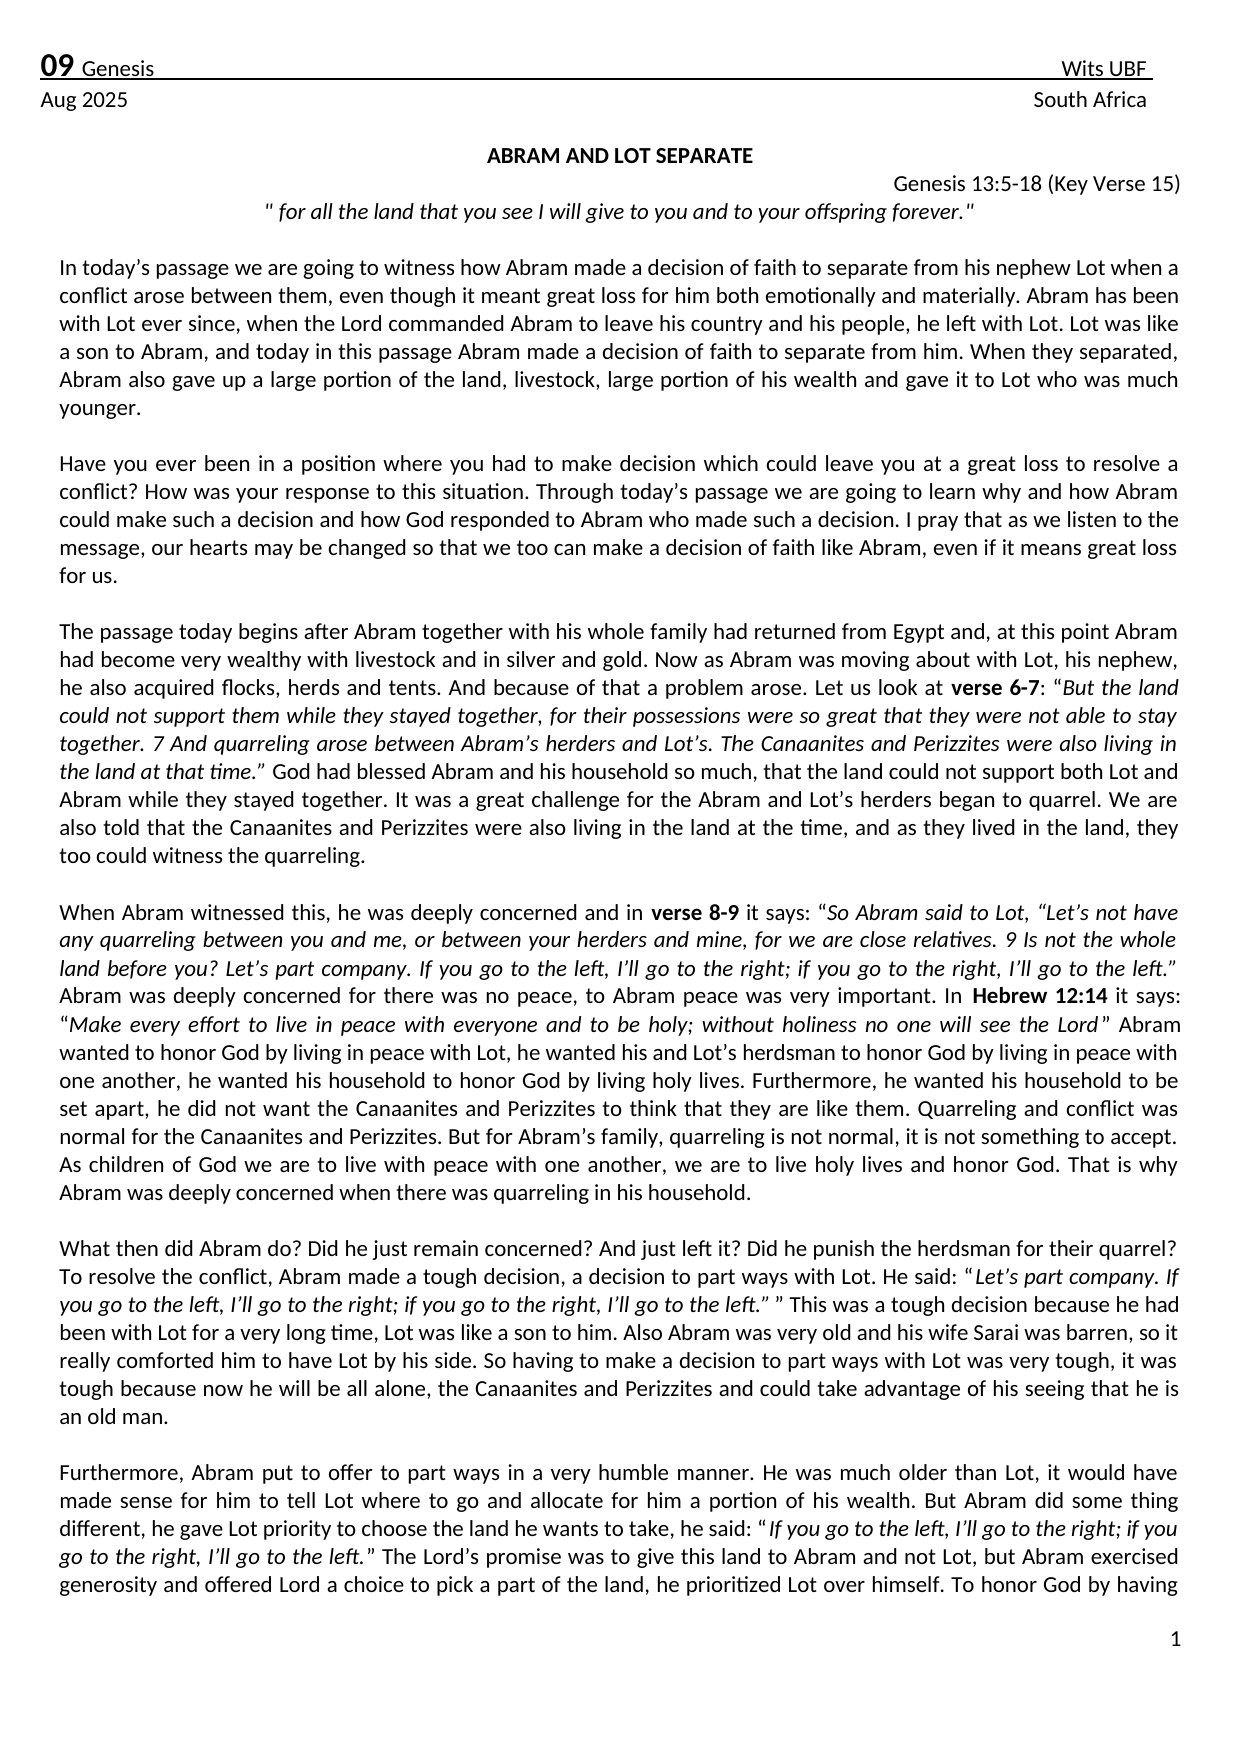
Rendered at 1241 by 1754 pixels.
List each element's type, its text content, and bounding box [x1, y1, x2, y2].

text Genesis 13:5-18 (Key Verse 15) [59, 169, 1181, 197]
text Have you ever been in a position where you had to make decision which could leave you at a great loss to resolve a conflict? How was your response to this situation. Through today’s passage we are going to learn why and how Abram could make such a decision and how God responded to Abram who made such a decision. I pray that as we listen to the message, our hearts may be changed so that we too can make a decision of faith like Abram, even if it means great loss for us. [59, 449, 1181, 589]
text What then did Abram do? Did he just remain concerned? And just left it? Did he punish the herdsman for their quarrel? To resolve the conflict, Abram made a tough decision, a decision to part ways with Lot. He said: “Let’s part company. If you go to the left, I’ll go to the right; if you go to the right, I’ll go to the left.”” This was a tough decision because he had been with Lot for a very long time, Lot was like a son to him. Also Abram was very old and his wife Sarai was barren, so it really comforted him to have Lot by his side. So having to make a decision to part ways with Lot was very tough, it was tough because now he will be all alone, the Canaanites and Perizzites and could take advantage of his seeing that he is an old man. [59, 1234, 1181, 1430]
text When Abram witnessed this, he was deeply concerned and in verse 8-9 it says: “So Abram said to Lot, “Let’s not have any quarreling between you and me, or between your herders and mine, for we are close relatives. 9 Is not the whole land before you? Let’s part company. If you go to the left, I’ll go to the right; if you go to the right, I’ll go to the left.” Abram was deeply concerned for there was no peace, to Abram peace was very important. In Hebrew 12:14 it says: “Make every effort to live in peace with everyone and to be holy; without holiness no one will see the Lord” Abram wanted to honor God by living in peace with Lot, he wanted his and Lot’s herdsman to honor God by living in peace with one another, he wanted his household to honor God by living holy lives. Furthermore, he wanted his household to be set apart, he did not want the Canaanites and Perizzites to think that they are like them. Quarreling and conflict was normal for the Canaanites and Perizzites. But for Abram’s family, quarreling is not normal, it is not something to accept. As children of God we are to live with peace with one another, we are to live holy lives and honor God. That is why Abram was deeply concerned when there was quarreling in his household. [59, 898, 1181, 1206]
text " for all the land that you see I will give to you and to your offspring forever." [59, 197, 1181, 225]
text In today’s passage we are going to witness how Abram made a decision of faith to separate from his nephew Lot when a conflict arose between them, even though it meant great loss for him both emotionally and materially. Abram has been with Lot ever since, when the Lord commanded Abram to leave his country and his people, he left with Lot. Lot was like a son to Abram, and today in this passage Abram made a decision of faith to separate from him. When they separated, Abram also gave up a large portion of the land, livestock, large portion of his wealth and gave it to Lot who was much younger. [59, 253, 1181, 421]
text ABRAM AND LOT SEPARATE [59, 141, 1181, 169]
text The passage today begins after Abram together with his whole family had returned from Egypt and, at this point Abram had become very wealthy with livestock and in silver and gold. Now as Abram was moving about with Lot, his nephew, he also acquired flocks, herds and tents. And because of that a problem arose. Let us look at verse 6-7: “But the land could not support them while they stayed together, for their possessions were so great that they were not able to stay together. 7 And quarreling arose between Abram’s herders and Lot’s. The Canaanites and Perizzites were also living in the land at that time.” God had blessed Abram and his household so much, that the land could not support both Lot and Abram while they stayed together. It was a great challenge for the Abram and Lot’s herders began to quarrel. We are also told that the Canaanites and Perizzites were also living in the land at the time, and as they lived in the land, they too could witness the quarreling. [59, 617, 1181, 869]
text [59, 1458, 1181, 1598]
